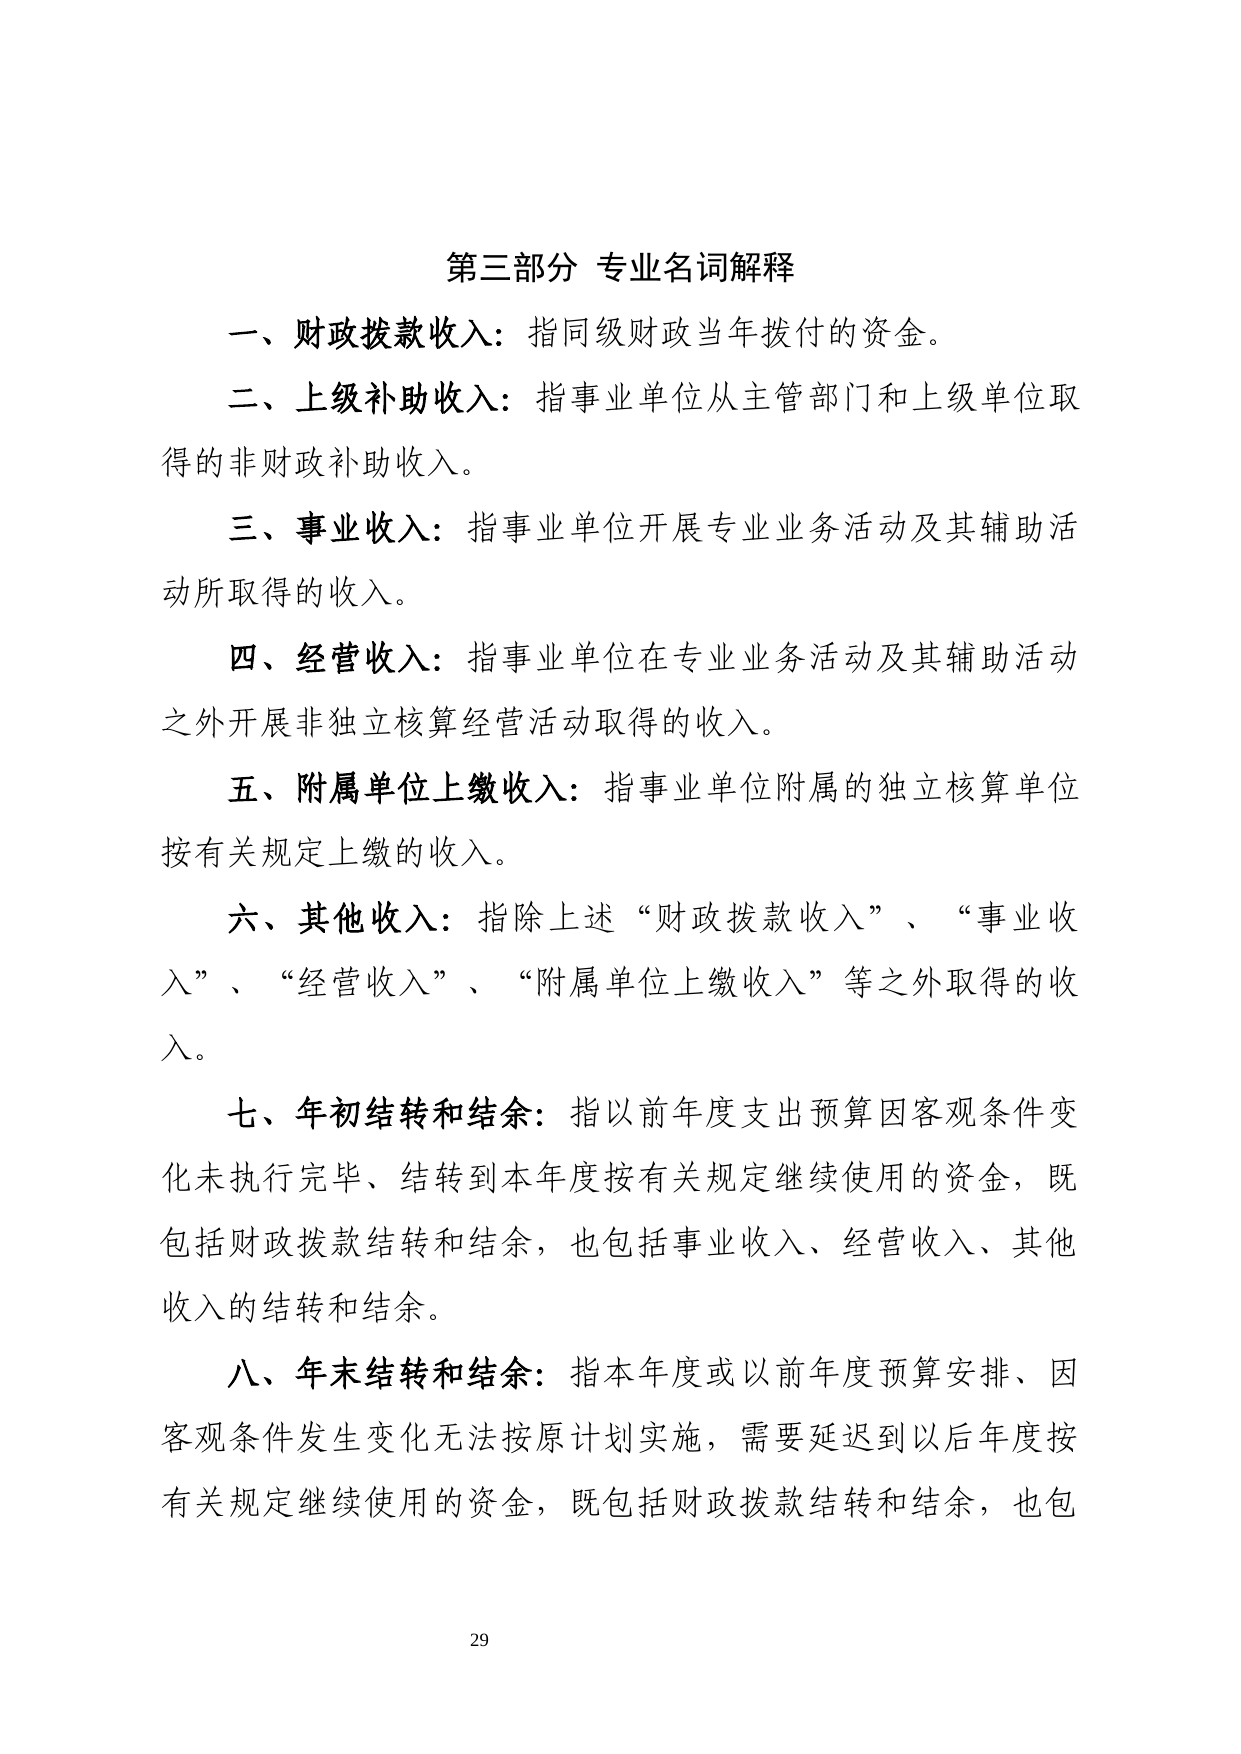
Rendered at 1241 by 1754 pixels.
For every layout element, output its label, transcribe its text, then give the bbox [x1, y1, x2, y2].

text 四、经营收入：指事业单位在专业业务活动及其辅助活动之外开展非独立核算经营活动取得的收入。 [159, 623, 1081, 753]
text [159, 1338, 1081, 1533]
text 七、年初结转和结余：指以前年度支出预算因客观条件变化未执行完毕、结转到本年度按有关规定继续使用的资金，既包括财政拨款结转和结余，也包括事业收入、经营收入、其他收入的结转和结余。 [159, 1078, 1081, 1338]
text 第三部分 专业名词解释 [159, 233, 1081, 298]
text 五、附属单位上缴收入：指事业单位附属的独立核算单位按有关规定上缴的收入。 [159, 753, 1081, 883]
text 三、事业收入：指事业单位开展专业业务活动及其辅助活动所取得的收入。 [159, 493, 1081, 623]
text 六、其他收入：指除上述“财政拨款收入”、“事业收入”、“经营收入”、“附属单位上缴收入”等之外取得的收入。 [159, 883, 1081, 1078]
text 一、财政拨款收入：指同级财政当年拨付的资金。 [159, 298, 1081, 363]
text 二、上级补助收入：指事业单位从主管部门和上级单位取得的非财政补助收入。 [159, 363, 1081, 493]
